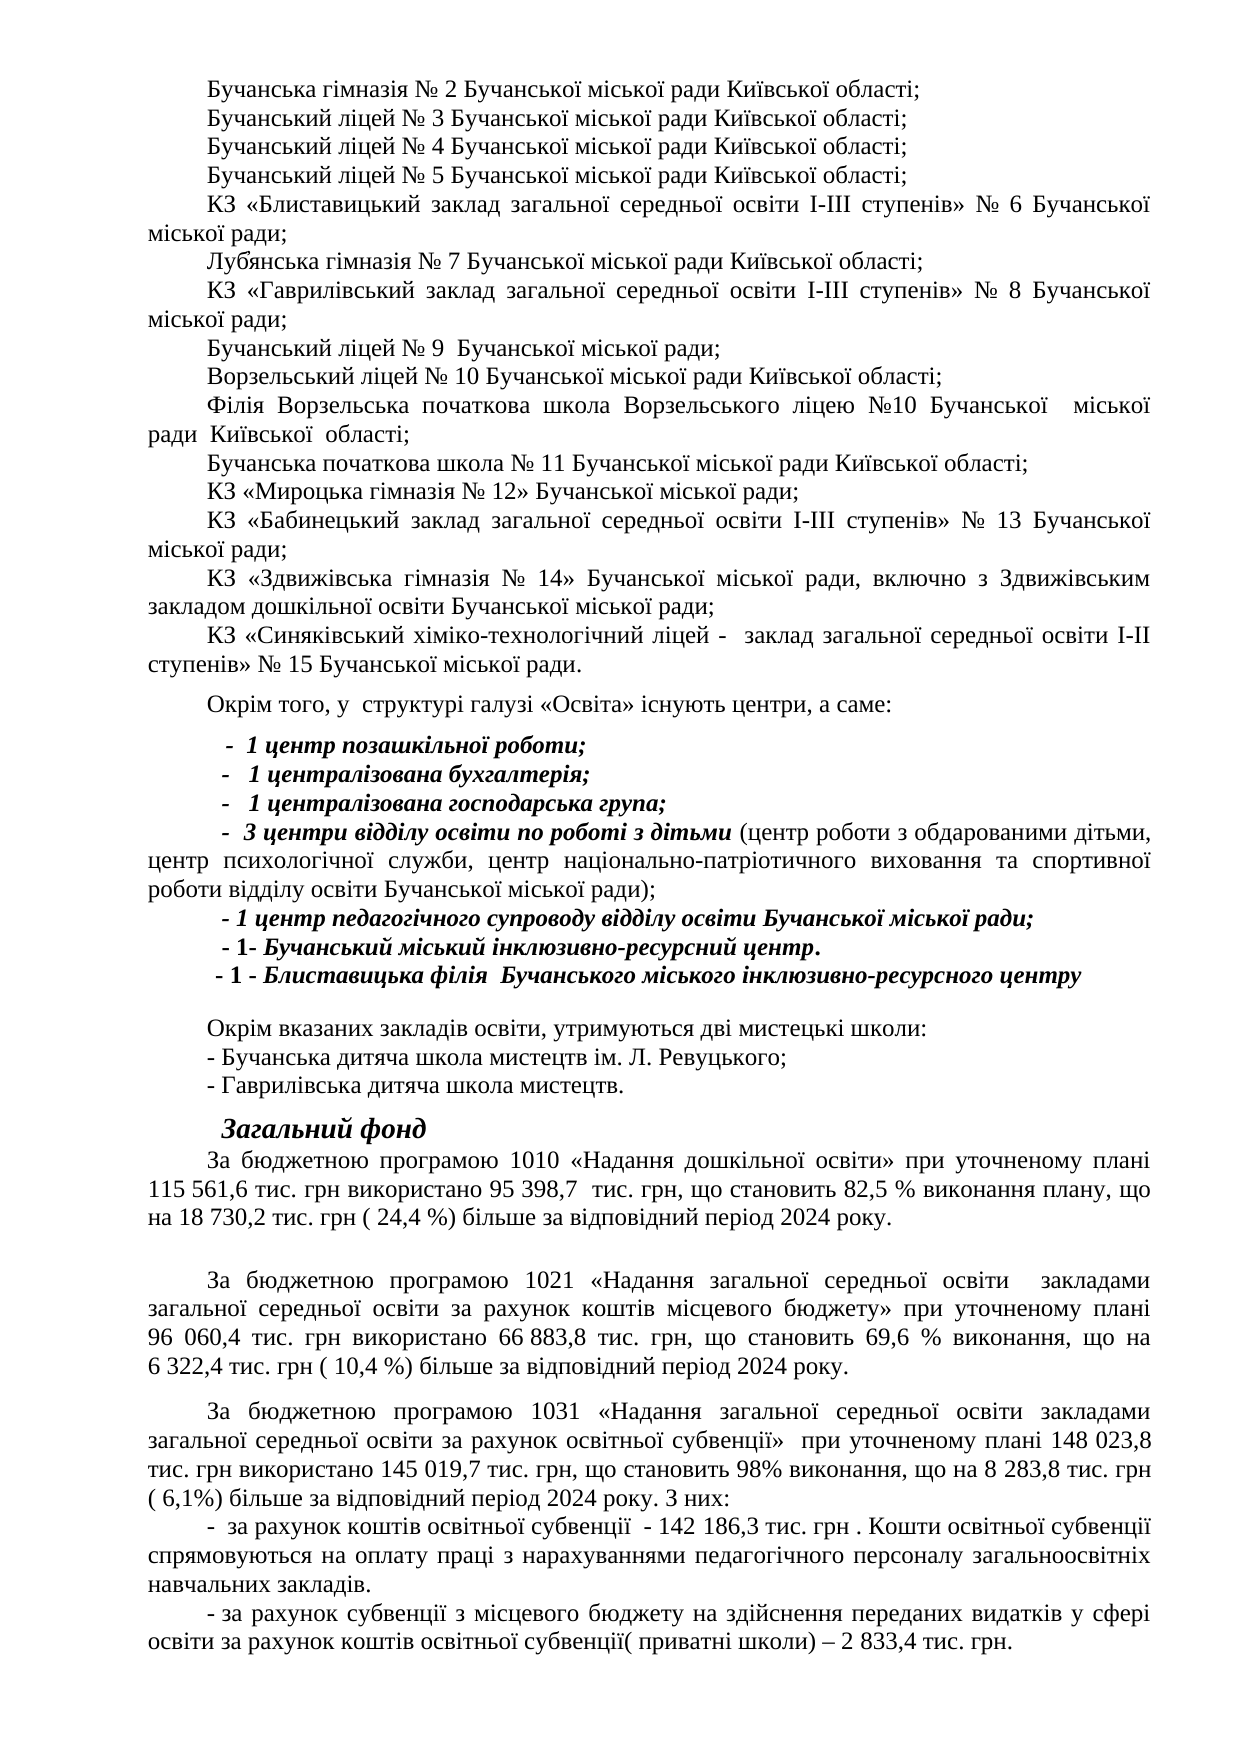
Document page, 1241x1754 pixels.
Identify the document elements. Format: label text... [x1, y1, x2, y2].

text Філія Ворзельська початкова школа Ворзельського ліцею №10 Бучанської міської ради Київської області; [148, 390, 1152, 448]
text Бучанський ліцей № 3 Бучанської міської ради Київської області; [148, 103, 1152, 131]
text Бучанська гімназія № 2 Бучанської міської ради Київської області; [148, 74, 1152, 103]
text Бучанський ліцей № 4 Бучанської міської ради Київської області; [148, 131, 1152, 160]
text КЗ «Блиставицький заклад загальної середньої освіти І-ІІІ ступенів» № 6 Бучанської міської ради; [148, 189, 1152, 246]
text Окрім того, у структурі галузі «Освіта» існують центри, а саме: [148, 689, 1152, 718]
text Окрім вказаних закладів освіти, утримуються дві мистецькі школи: [148, 1013, 1152, 1042]
text - 1 - Блиставицька філія Бучанського міського інклюзивно-ресурсного центру [148, 960, 1152, 989]
text Ворзельський ліцей № 10 Бучанської міської ради Київської області; [148, 361, 1152, 390]
text - 1- Бучанський міський інклюзивно-ресурсний центр. [148, 932, 1152, 960]
list за рахунок коштів освітньої субвенції - 142 186,3 тис. грн . Кошти освітньої субвенції спрямовуються на оплату праці з нарахуваннями педагогічного персоналу загальноосвітніх навчальних закладів. [148, 1511, 1152, 1598]
text Загальний фонд [148, 1111, 1152, 1145]
text КЗ «Синяківський хіміко-технологічний ліцей - заклад загальної середньої освіти І-ІІ ступенів» № 15 Бучанської міської ради. [148, 620, 1152, 678]
text Бучанська початкова школа № 11 Бучанської міської ради Київської області; [148, 448, 1152, 476]
text КЗ «Гаврилівський заклад загальної середньої освіти І-ІІІ ступенів» № 8 Бучанської міської ради; [148, 275, 1152, 333]
text - 1 центр педагогічного супроводу відділу освіти Бучанської міської ради; [148, 903, 1152, 932]
text КЗ «Здвижівська гімназія № 14» Бучанської міської ради, включно з Здвижівським закладом дошкільної освіти Бучанської міської ради; [148, 563, 1152, 620]
text - Бучанська дитяча школа мистецтв ім. Л. Ревуцького; [148, 1042, 1152, 1071]
list за рахунок субвенції з місцевого бюджету на здійснення переданих видатків у сфері освіти за рахунок коштів освітньої субвенції( приватні школи) – 2 833,4 тис. грн. [148, 1598, 1152, 1655]
text - 1 центр позашкільної роботи; [148, 730, 1152, 759]
text Луб҆янська гімназія № 7 Бучанської міської ради Київської області; [148, 246, 1152, 275]
text КЗ «Мироцька гімназія № 12» Бучанської міської ради; [148, 476, 1152, 505]
text Бучанський ліцей № 9 Бучанської міської ради; [148, 333, 1152, 361]
text За бюджетною програмою 1021 «Надання загальної середньої освіти закладами загальної середньої освіти за рахунок коштів місцевого бюджету» при уточненому плані 96 060,4 тис. грн використано 66 883,8 тис. грн, що становить 69,6 % виконання, що на 6 322,4 тис. грн ( 10,4 %) більше за відповідний період 2024 року. [148, 1265, 1152, 1380]
text - Гаврилівська дитяча школа мистецтв. [148, 1071, 1152, 1099]
text За бюджетною програмою 1010 «Надання дошкільної освіти» при уточненому плані 115 561,6 тис. грн використано 95 398,7 тис. грн, що становить 82,5 % виконання плану, що на 18 730,2 тис. грн ( 24,4 %) більше за відповідний період 2024 року. [148, 1145, 1152, 1231]
text Бучанський ліцей № 5 Бучанської міської ради Київської області; [148, 160, 1152, 189]
text За бюджетною програмою 1031 «Надання загальної середньої освіти закладами загальної середньої освіти за рахунок освітньої субвенції» при уточненому плані 148 023,8 тис. грн використано 145 019,7 тис. грн, що становить 98% виконання, що на 8 283,8 тис. грн ( 6,1%) більше за відповідний період 2024 року. З них: [148, 1396, 1152, 1511]
text - 3 центри відділу освіти по роботі з дітьми (центр роботи з обдарованими дітьми, центр психологічної служби, центр національно-патріотичного виховання та спортивної роботи відділу освіти Бучанської міської ради); [148, 817, 1152, 903]
text - 1 централізована господарська група; [148, 788, 1152, 817]
text КЗ «Бабинецький заклад загальної середньої освіти І-ІІІ ступенів» № 13 Бучанської міської ради; [148, 505, 1152, 563]
text - 1 централізована бухгалтерія; [148, 759, 1152, 788]
